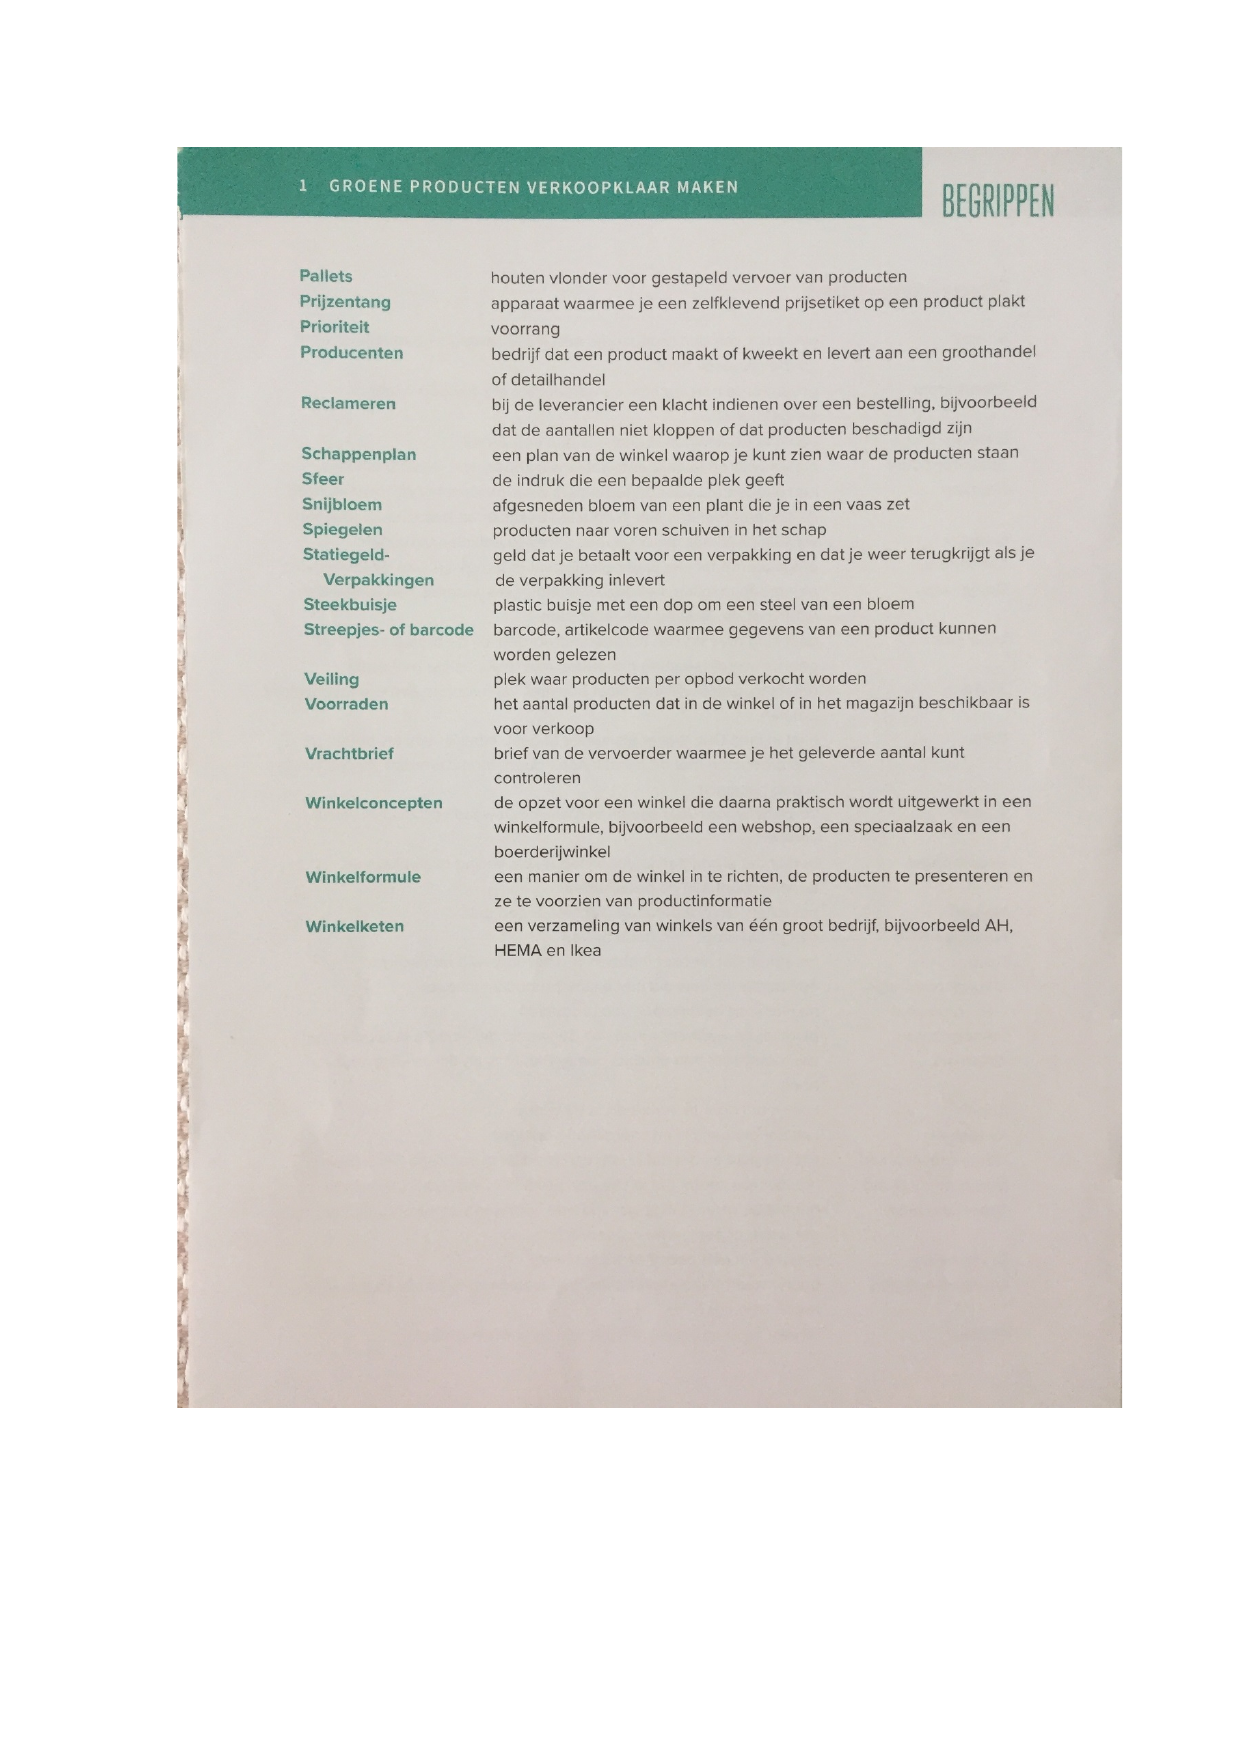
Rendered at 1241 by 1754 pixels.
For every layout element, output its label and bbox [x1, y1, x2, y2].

picture [177, 147, 1123, 1408]
